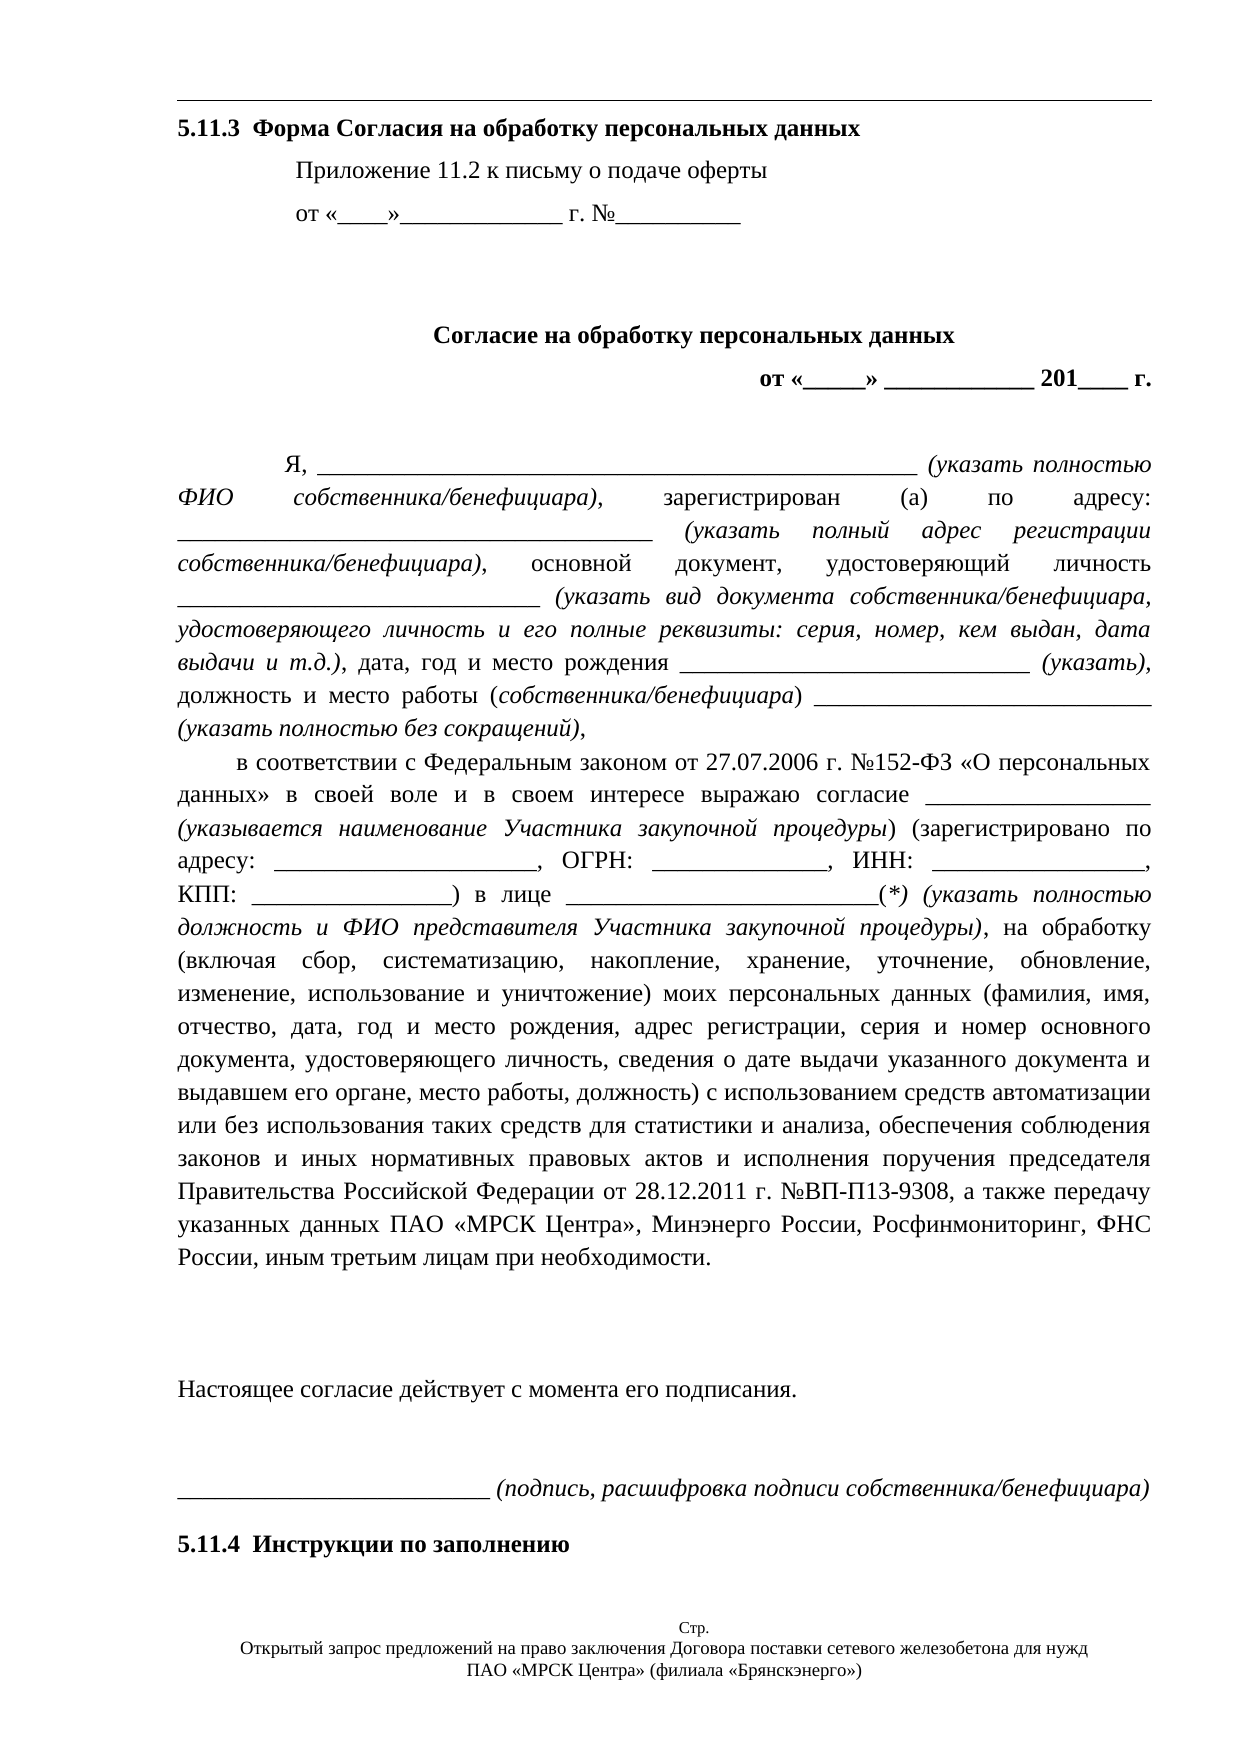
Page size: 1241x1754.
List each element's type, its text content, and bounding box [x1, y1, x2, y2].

text от «_____» ____________ 201____ г. [177, 363, 1152, 392]
text _________________________ (подпись, расшифровка подписи собственника/бенефициара) [177, 1473, 1152, 1502]
subtitle Форма Согласия на обработку персональных данных [177, 113, 1152, 142]
text в соответствии с Федеральным законом от 27.07.2006 г. №152-ФЗ «О персональных данных» в своей воле и в своем интересе выражаю согласие __________________ (указывается наименование Участника закупочной процедуры) (зарегистрировано по адресу: _____________________, ОГРН: ______________, ИНН: _________________, КПП: ________________) в лице _________________________(*) (указать полностью должность и ФИО представителя Участника закупочной процедуры), на обработку (включая сбор, систематизацию, накопление, хранение, уточнение, обновление, изменение, использование и уничтожение) моих персональных данных (фамилия, имя, отчество, дата, год и место рождения, адрес регистрации, серия и номер основного документа, удостоверяющего личность, сведения о дате выдачи указанного документа и выдавшем его органе, место работы, должность) с использованием средств автоматизации или без использования таких средств для статистики и анализа, обеспечения соблюдения законов и иных нормативных правовых актов и исполнения поручения председателя Правительства Российской Федерации от 28.12.2011 г. №ВП-П13-9308, а также передачу указанных данных ПАО «МРСК Центра», Минэнерго России, Росфинмониторинг, ФНС России, иным третьим лицам при необходимости. [177, 747, 1152, 1271]
text Приложение 11.2 к письму о подаче оферты от «____»_____________ г. №__________ [295, 155, 1152, 227]
text Я, ________________________________________________ (указать полностью ФИО собственника/бенефициара), зарегистрирован (а) по адресу: ______________________________________ (указать полный адрес регистрации собственника/бенефициара), основной документ, удостоверяющий личность _____________________________ (указать вид документа собственника/бенефициара, удостоверяющего личность и его полные реквизиты: серия, номер, кем выдан, дата выдачи и т.д.), дата, год и место рождения ____________________________ (указать), должность и место работы (собственника/бенефициара) ___________________________ (указать полностью без сокращений), [177, 449, 1152, 742]
subtitle Инструкции по заполнению [177, 1529, 1152, 1557]
text Согласие на обработку персональных данных [177, 320, 1152, 349]
text Настоящее согласие действует с момента его подписания. [177, 1374, 1152, 1403]
